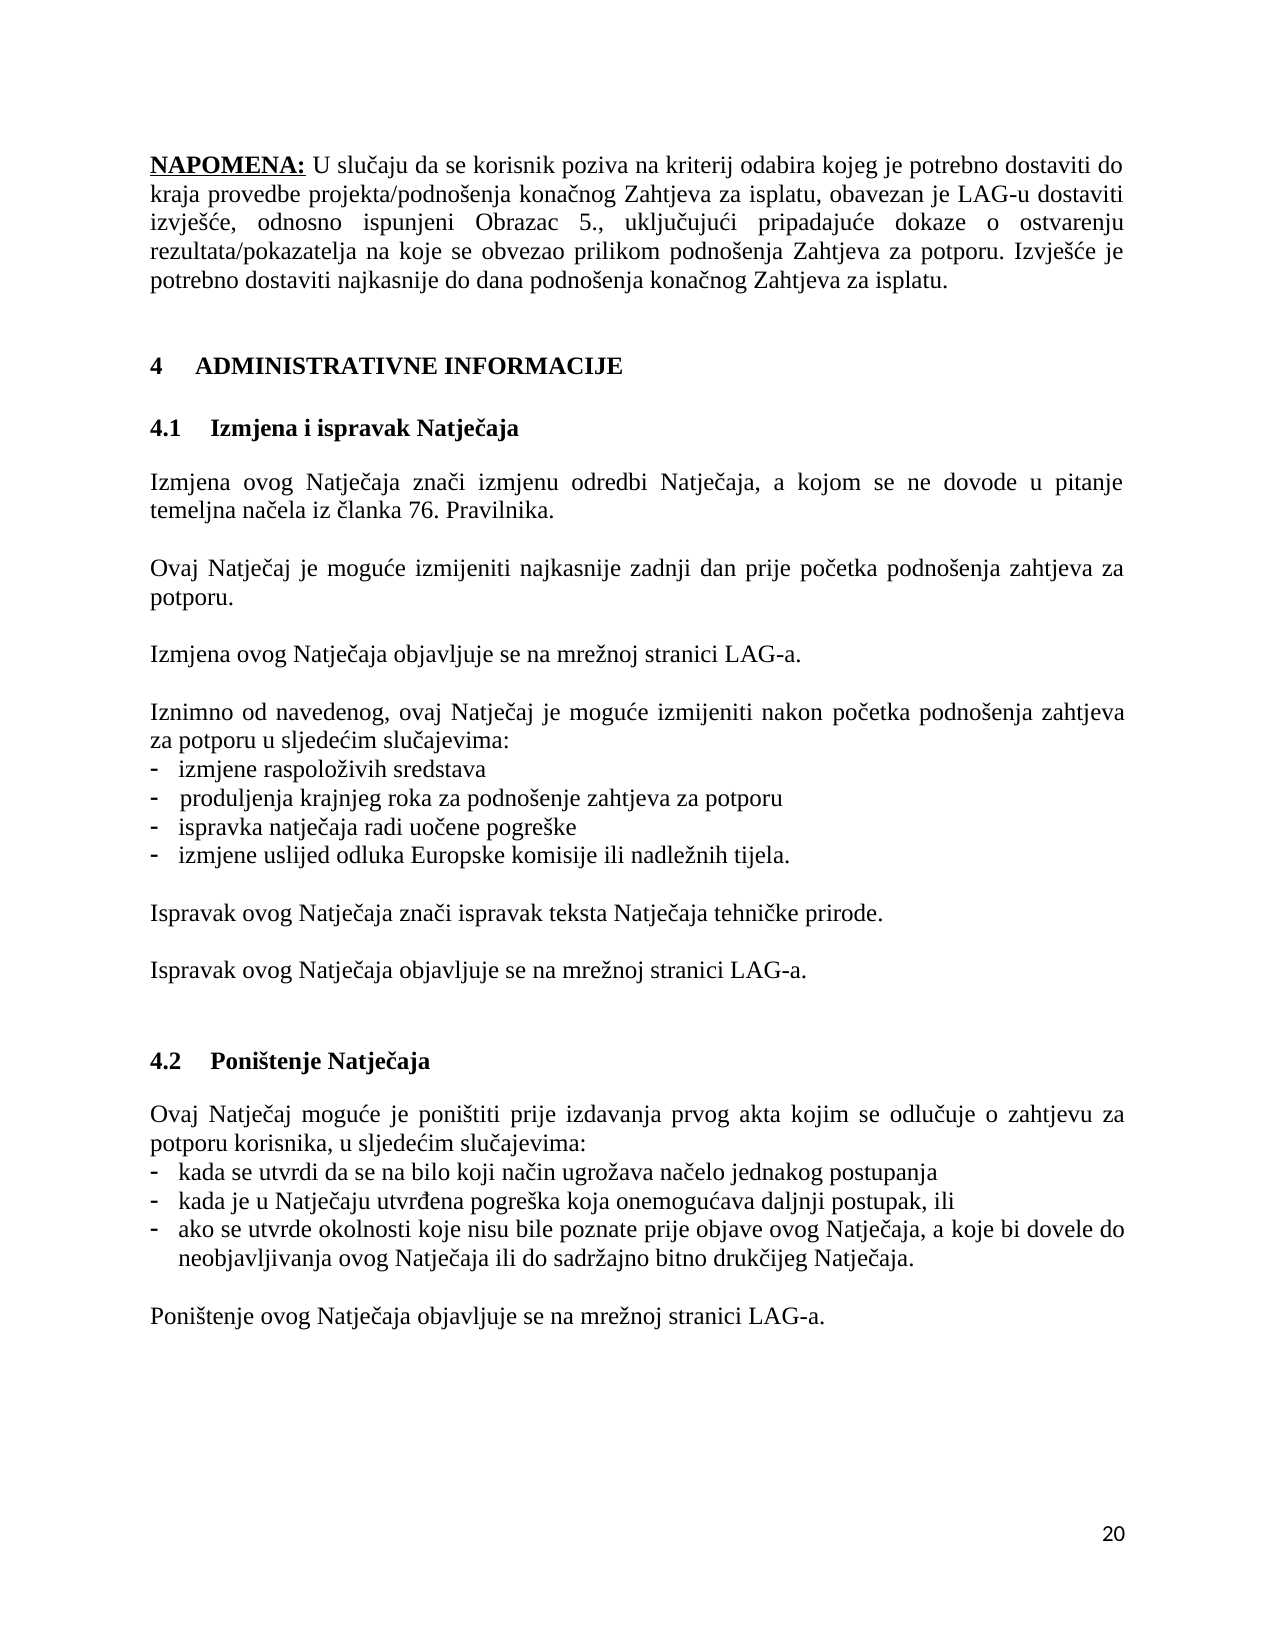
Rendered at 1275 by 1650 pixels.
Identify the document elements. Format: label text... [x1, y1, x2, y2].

subtitle Izmjena i ispravak Natječaja [150, 413, 1125, 442]
list izmjene raspoloživih sredstava [150, 754, 1125, 783]
text Iznimno od navedenog, ovaj Natječaj je moguće izmijeniti nakon početka podnošenja zahtjeva za potporu u sljedećim slučajevima: [150, 697, 1125, 754]
text Ispravak ovog Natječaja objavljuje se na mrežnoj stranici LAG-a. [150, 955, 1125, 984]
list produljenja krajnjeg roka za podnošenje zahtjeva za potporu [150, 783, 1125, 812]
list izmjene uslijed odluka Europske komisije ili nadležnih tijela. [150, 840, 1125, 869]
text Ovaj Natječaj moguće je poništiti prije izdavanja prvog akta kojim se odlučuje o zahtjevu za potporu korisnika, u sljedećim slučajevima: [150, 1099, 1125, 1157]
list ako se utvrde okolnosti koje nisu bile poznate prije objave ovog Natječaja, a koje bi dovele do neobjavljivanja ovog Natječaja ili do sadržajno bitno drukčijeg Natječaja. [150, 1214, 1125, 1272]
list ispravka natječaja radi uočene pogreške [150, 812, 1125, 840]
subtitle ADMINISTRATIVNE INFORMACIJE [150, 351, 1125, 380]
subtitle Poništenje Natječaja [150, 1046, 1125, 1074]
list kada je u Natječaju utvrđena pogreška koja onemogućava daljnji postupak, ili [150, 1186, 1125, 1214]
text Izmjena ovog Natječaja objavljuje se na mrežnoj stranici LAG-a. [150, 639, 1125, 668]
text NAPOMENA: U slučaju da se korisnik poziva na kriterij odabira kojeg je potrebno dostaviti do kraja provedbe projekta/podnošenja konačnog Zahtjeva za isplatu, obavezan je LAG-u dostaviti izvješće, odnosno ispunjeni Obrazac 5., uključujući pripadajuće dokaze o ostvarenju rezultata/pokazatelja na koje se obvezao prilikom podnošenja Zahtjeva za potporu. Izvješće je potrebno dostaviti najkasnije do dana podnošenja konačnog Zahtjeva za isplatu. [150, 150, 1125, 294]
list kada se utvrdi da se na bilo koji način ugrožava načelo jednakog postupanja [150, 1157, 1125, 1186]
text Poništenje ovog Natječaja objavljuje se na mrežnoj stranici LAG-a. [150, 1301, 1125, 1329]
text Ovaj Natječaj je moguće izmijeniti najkasnije zadnji dan prije početka podnošenja zahtjeva za potporu. [150, 553, 1125, 610]
text Izmjena ovog Natječaja znači izmjenu odredbi Natječaja, a kojom se ne dovode u pitanje temeljna načela iz članka 76. Pravilnika. [150, 467, 1125, 524]
text Ispravak ovog Natječaja znači ispravak teksta Natječaja tehničke prirode. [150, 898, 1125, 927]
